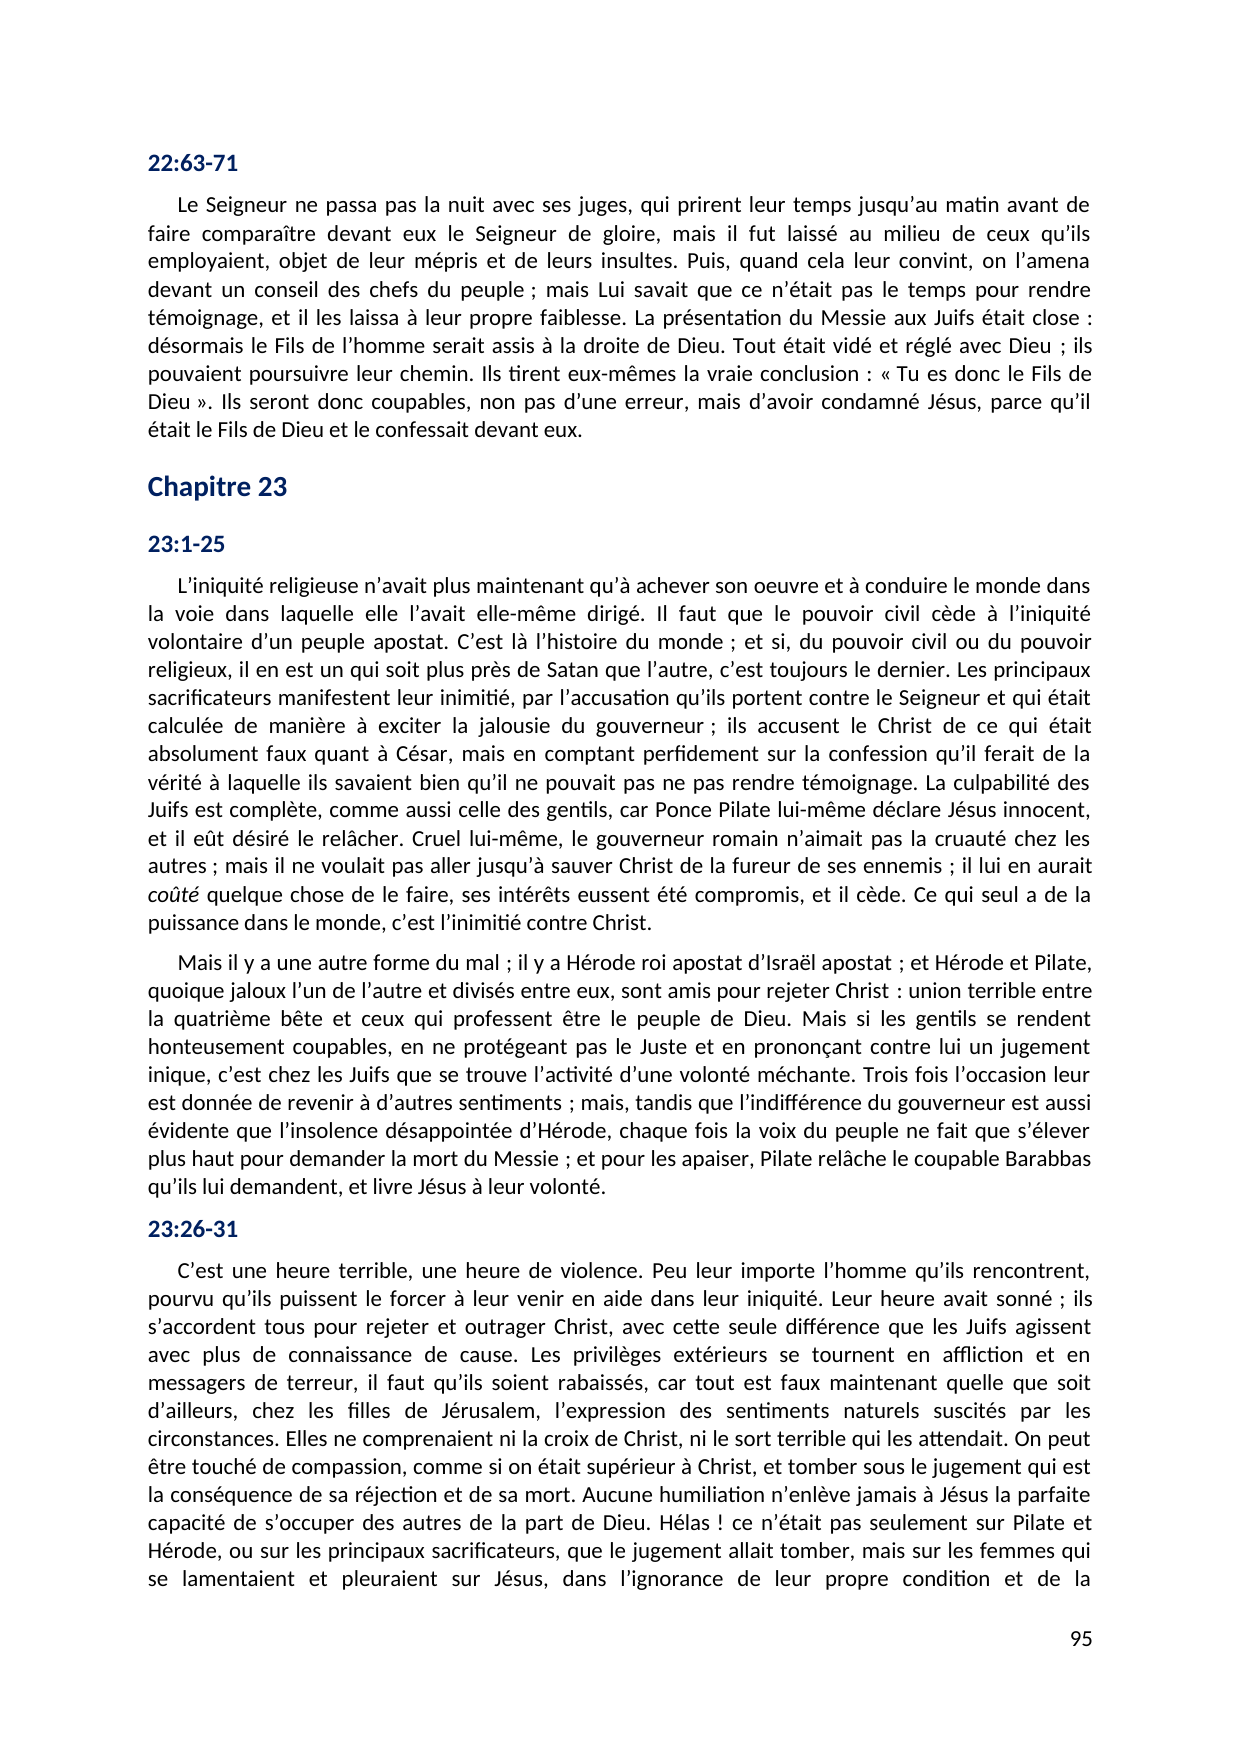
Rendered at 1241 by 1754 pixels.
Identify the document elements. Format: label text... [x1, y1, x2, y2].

text L’iniquité religieuse n’avait plus maintenant qu’à achever son oeuvre et à conduire le monde dans la voie dans laquelle elle l’avait elle-même dirigé. Il faut que le pouvoir civil cède à l’iniquité volontaire d’un peuple apostat. C’est là l’histoire du monde ; et si, du pouvoir civil ou du pouvoir religieux, il en est un qui soit plus près de Satan que l’autre, c’est toujours le dernier. Les principaux sacrificateurs manifestent leur inimitié, par l’accusation qu’ils portent contre le Seigneur et qui était calculée de manière à exciter la jalousie du gouverneur ; ils accusent le Christ de ce qui était absolument faux quant à César, mais en comptant perfidement sur la confession qu’il ferait de la vérité à laquelle ils savaient bien qu’il ne pouvait pas ne pas rendre témoignage. La culpabilité des Juifs est complète, comme aussi celle des gentils, car Ponce Pilate lui-même déclare Jésus innocent, et il eût désiré le relâcher. Cruel lui-même, le gouverneur romain n’aimait pas la cruauté chez les autres ; mais il ne voulait pas aller jusqu’à sauver Christ de la fureur de ses ennemis ; il lui en aurait coûté quelque chose de le faire, ses intérêts eussent été compromis, et il cède. Ce qui seul a de la puissance dans le monde, c’est l’inimitié contre Christ. [148, 571, 1093, 936]
subtitle Chapitre 23 [148, 468, 1093, 503]
text Mais il y a une autre forme du mal ; il y a Hérode roi apostat d’Israël apostat ; et Hérode et Pilate, quoique jaloux l’un de l’autre et divisés entre eux, sont amis pour rejeter Christ : union terrible entre la quatrième bête et ceux qui professent être le peuple de Dieu. Mais si les gentils se rendent honteusement coupables, en ne protégeant pas le Juste et en prononçant contre lui un jugement inique, c’est chez les Juifs que se trouve l’activité d’une volonté méchante. Trois fois l’occasion leur est donnée de revenir à d’autres sentiments ; mais, tandis que l’indifférence du gouverneur est aussi évidente que l’insolence désappointée d’Hérode, chaque fois la voix du peuple ne fait que s’élever plus haut pour demander la mort du Messie ; et pour les apaiser, Pilate relâche le coupable Barabbas qu’ils lui demandent, et livre Jésus à leur volonté. [148, 948, 1093, 1200]
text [148, 1256, 1093, 1592]
subtitle 22:63-71 [148, 148, 1093, 178]
subtitle 23:26-31 [148, 1213, 1093, 1243]
subtitle 23:1-25 [148, 528, 1093, 559]
text Le Seigneur ne passa pas la nuit avec ses juges, qui prirent leur temps jusqu’au matin avant de faire comparaître devant eux le Seigneur de gloire, mais il fut laissé au milieu de ceux qu’ils employaient, objet de leur mépris et de leurs insultes. Puis, quand cela leur convint, on l’amena devant un conseil des chefs du peuple ; mais Lui savait que ce n’était pas le temps pour rendre témoignage, et il les laissa à leur propre faiblesse. La présentation du Messie aux Juifs était close : désormais le Fils de l’homme serait assis à la droite de Dieu. Tout était vidé et réglé avec Dieu ; ils pouvaient poursuivre leur chemin. Ils tirent eux-mêmes la vraie conclusion : « Tu es donc le Fils de Dieu ». Ils seront donc coupables, non pas d’une erreur, mais d’avoir condamné Jésus, parce qu’il était le Fils de Dieu et le confessait devant eux. [148, 191, 1093, 443]
